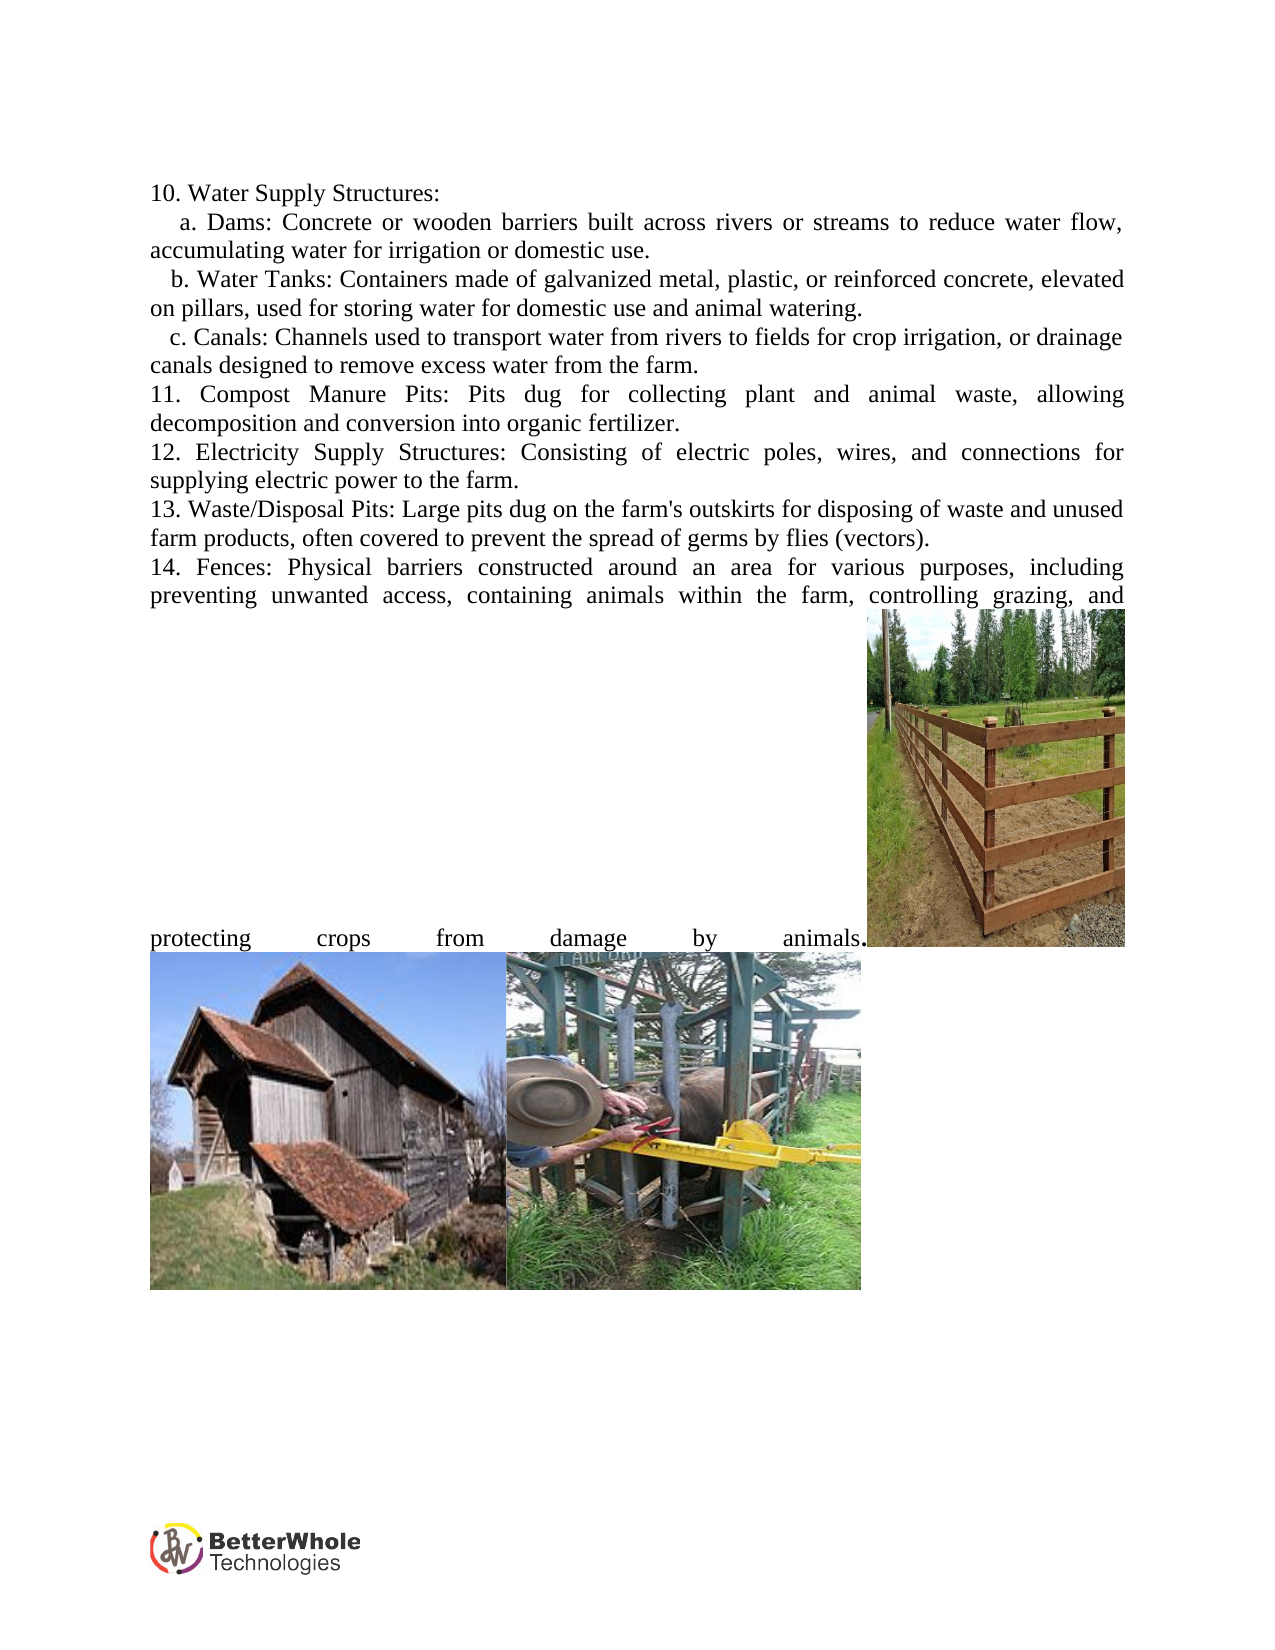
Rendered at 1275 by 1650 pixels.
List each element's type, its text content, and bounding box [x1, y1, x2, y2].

text 11. Compost Manure Pits: Pits dug for collecting plant and animal waste, allowing decomposition and conversion into organic fertilizer. [150, 379, 1125, 437]
text a. Dams: Concrete or wooden barriers built across rivers or streams to reduce water flow, accumulating water for irrigation or domestic use. [150, 207, 1125, 264]
picture [867, 609, 1125, 947]
text b. Water Tanks: Containers made of galvanized metal, plastic, or reinforced concrete, elevated on pillars, used for storing water for domestic use and animal watering. [150, 264, 1125, 322]
picture [150, 1523, 360, 1575]
text c. Canals: Channels used to transport water from rivers to fields for crop irrigation, or drainage canals designed to remove excess water from the farm. [150, 322, 1125, 379]
picture [150, 952, 861, 1290]
text 10. Water Supply Structures: [150, 178, 1125, 207]
text 13. Waste/Disposal Pits: Large pits dug on the farm's outskirts for disposing of waste and unused farm products, often covered to prevent the spread of germs by flies (vectors). [150, 494, 1125, 552]
text 12. Electricity Supply Structures: Consisting of electric poles, wires, and connections for supplying electric power to the farm. [150, 437, 1125, 494]
